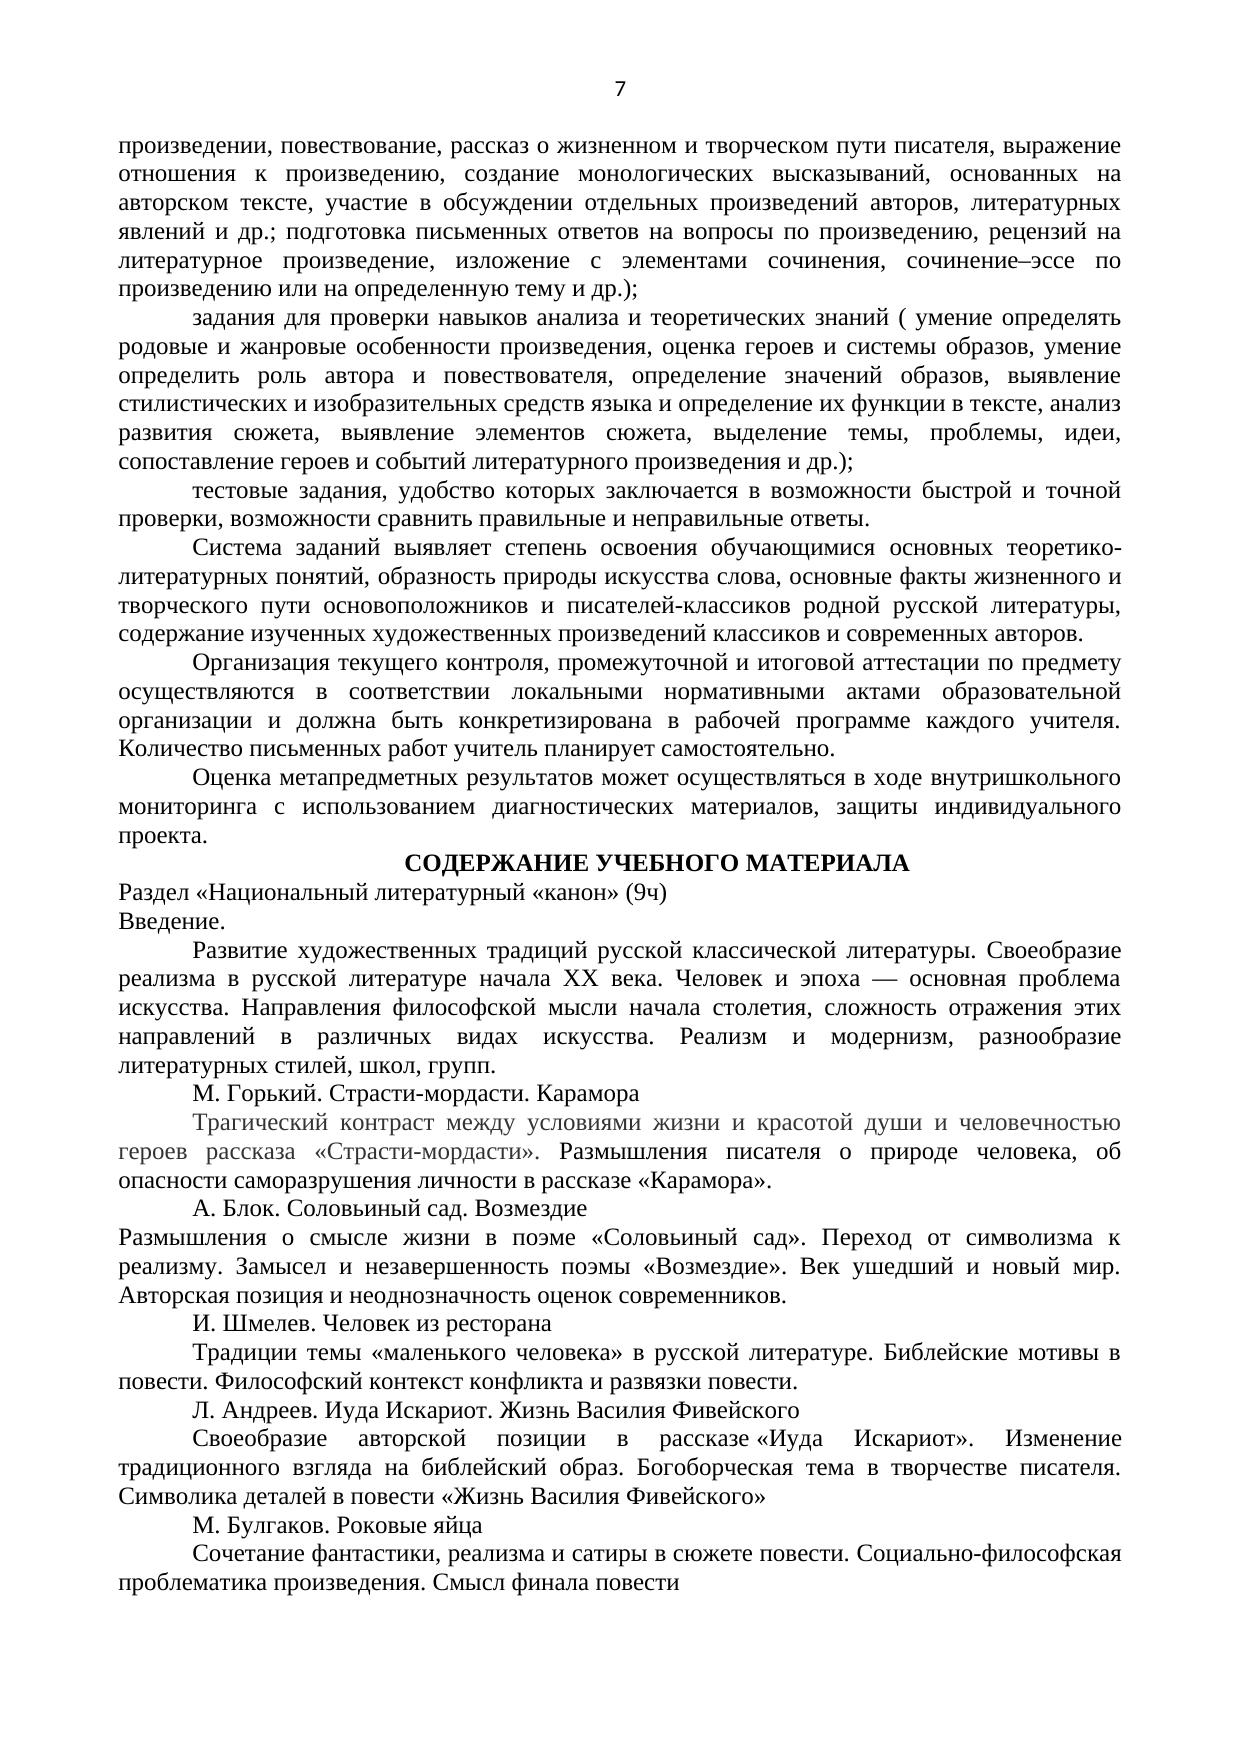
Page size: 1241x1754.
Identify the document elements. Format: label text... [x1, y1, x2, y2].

text тестовые задания, удобство которых заключается в возможности быстрой и точной проверки, возможности сравнить правильные и неправильные ответы. [118, 475, 1122, 532]
text А. Блок. Соловьиный сад. Возмездие [118, 1193, 1122, 1222]
text Размышления о смысле жизни в поэме «Соловьиный сад». Переход от символизма к реализму. Замысел и незавершенность поэмы «Возмездие». Век ушедший и новый мир. Авторская позиция и неоднозначность оценок современников. [118, 1222, 1122, 1308]
text Своеобразие авторской позиции в рассказе «Иуда Искариот». Изменение традиционного взгляда на библейский образ. Богоборческая тема в творчестве писателя. Символика деталей в повести «Жизнь Василия Фивейского» [118, 1423, 1122, 1510]
text Развитие художественных традиций русской классической литературы. Своеобразие реализма в русской литературе начала XX века. Человек и эпоха — основная проблема искусства. Направления философской мысли начала столетия, сложность отражения этих направлений в различных видах искусства. Реализм и модернизм, разнообразие литературных стилей, школ, групп. [118, 935, 1122, 1078]
text Сочетание фантастики, реализма и сатиры в сюжете повести. Социально-философская проблематика произведения. Смысл финала повести [118, 1538, 1122, 1596]
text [118, 130, 1122, 302]
text Введение. [118, 906, 1122, 935]
text Традиции темы «маленького человека» в русской литературе. Библейские мотивы в повести. Философский контекст конфликта и развязки повести. [118, 1337, 1122, 1395]
text Л. Андреев. Иуда Искариот. Жизнь Василия Фивейского [118, 1395, 1122, 1423]
text Организация текущего контроля, промежуточной и итоговой аттестации по предмету осуществляются в соответствии локальными нормативными актами образовательной организации и должна быть конкретизирована в рабочей программе каждого учителя. Количество письменных работ учитель планирует самостоятельно. [118, 647, 1122, 762]
text задания для проверки навыков анализа и теоретических знаний ( умение определять родовые и жанровые особенности произведения, оценка героев и системы образов, умение определить роль автора и повествователя, определение значений образов, выявление стилистических и изобразительных средств языка и определение их функции в тексте, анализ развития сюжета, выявление элементов сюжета, выделение темы, проблемы, идеи, сопоставление героев и событий литературного произведения и др.); [118, 302, 1122, 475]
text Оценка метапредметных результатов может осуществляться в ходе внутришкольного мониторинга с использованием диагностических материалов, защиты индивидуального проекта. [118, 762, 1122, 848]
text И. Шмелев. Человек из ресторана [118, 1308, 1122, 1337]
text Трагический контраст между условиями жизни и красотой души и человечностью героев рассказа «Страсти-мордасти». Размышления писателя о природе человека, об опасности саморазрушения личности в рассказе «Карамора». [118, 1107, 1122, 1193]
text М. Горький. Страсти-мордасти. Карамора [118, 1078, 1122, 1107]
text М. Булгаков. Роковые яйца [118, 1510, 1122, 1538]
text Раздел «Национальный литературный «канон» (9ч) [118, 877, 1122, 906]
text СОДЕРЖАНИЕ УЧЕБНОГО МАТЕРИАЛА [118, 848, 1122, 877]
text Система заданий выявляет степень освоения обучающимися основных теоретико-литературных понятий, образность природы искусства слова, основные факты жизненного и творческого пути основоположников и писателей-классиков родной русской литературы, содержание изученных художественных произведений классиков и современных авторов. [118, 532, 1122, 647]
